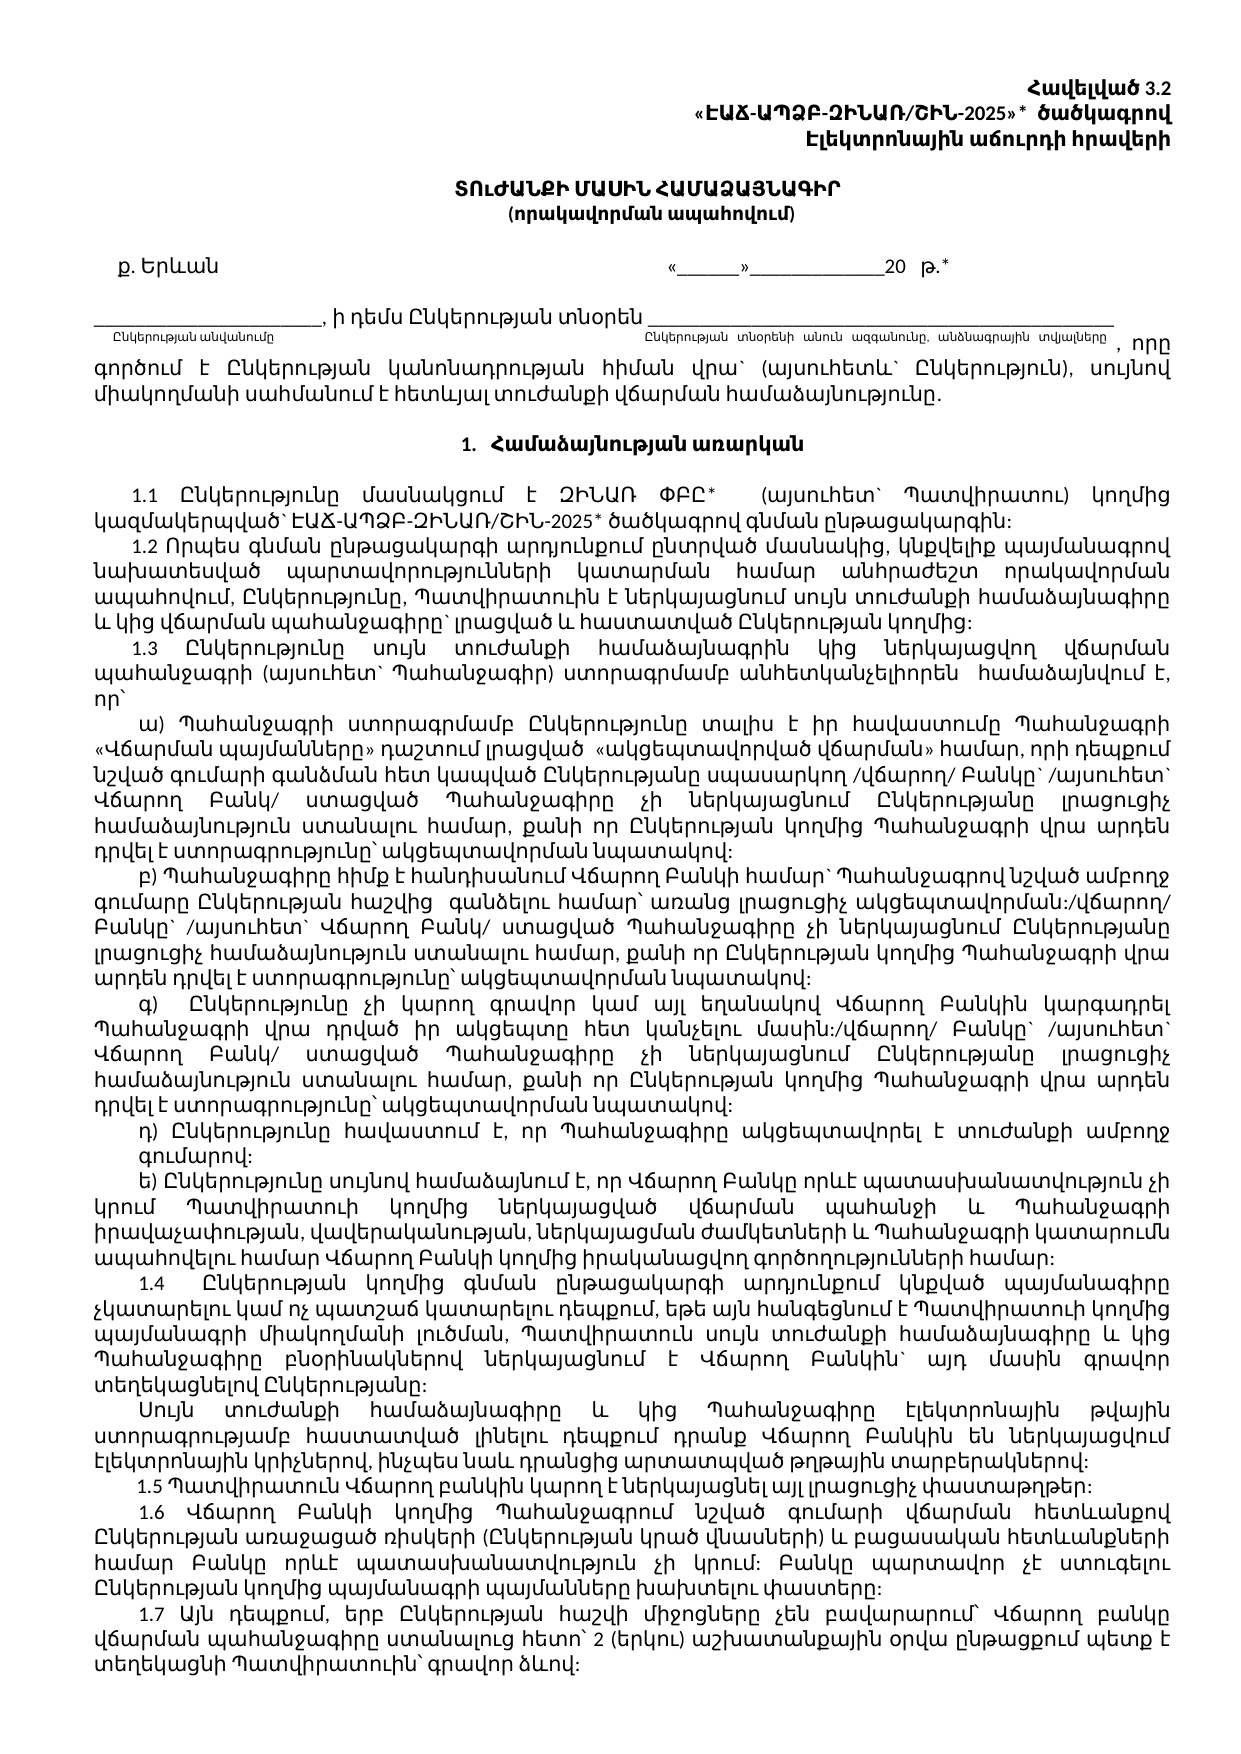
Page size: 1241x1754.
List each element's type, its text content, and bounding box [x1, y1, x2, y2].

text 1.4 Ընկերության կողմից գնման ընթացակարգի արդյունքում կնքված պայմանագիրը չկատարելու կամ ոչ պատշաճ կատարելու դեպքում, եթե այն հանգեցնում է Պատվիրատուի կողմից պայմանագրի միակողմանի լուծման, Պատվիրատուն սույն տուժանքի համաձայնագիրը և կից Պահանջագիրը բնօրինակներով ներկայացնում է Վճարող Բանկին` այդ մասին գրավոր տեղեկացնելով Ընկերությանը: [94, 1270, 1171, 1397]
text 1.2 Որպես գնման ընթացակարգի արդյունքում ընտրված մասնակից, կնքվելիք պայմանագրով նախատեսված պարտավորությունների կատարման համար անհրաժեշտ որակավորման ապահովում, Ընկերությունը, Պատվիրատուին է ներկայացնում սույն տուժանքի համաձայնագիրը և կից վճարման պահանջագիրը` լրացված և հաստատված Ընկերության կողմից: [94, 533, 1171, 635]
text դ) Ընկերությունը հավաստում է, որ Պահանջագիրը ակցեպտավորել է տուժանքի ամբողջ գումարով: [138, 1118, 1171, 1169]
text Հավելված 3.2 [94, 75, 1171, 100]
text 1.5 Պատվիրատուն Վճարող բանկին կարող է ներկայացնել այլ լրացուցիչ փաստաթղթեր: [94, 1474, 1171, 1499]
text գ) Ընկերությունը չի կարող գրավոր կամ այլ եղանակով Վճարող Բանկին կարգադրել Պահանջագրի վրա դրված իր ակցեպտը հետ կանչելու մասին:/վճարող/ Բանկը` /այսուհետ` Վճարող Բանկ/ ստացված Պահանջագիրը չի ներկայացնում Ընկերությանը լրացուցիչ համաձայնություն ստանալու համար, քանի որ Ընկերության կողմից Պահանջագրի վրա արդեն դրվել է ստորագրությունը՝ ակցեպտավորման նպատակով: [94, 991, 1171, 1118]
text ՏՈւԺԱՆՔԻ ՄԱՍԻՆ ՀԱՄԱՁԱՅՆԱԳԻՐ [94, 177, 1171, 202]
text ______________________, ի դեմս Ընկերության տնօրեն _____________________________________________ [94, 304, 1171, 330]
text բ) Պահանջագիրը հիմք է հանդիսանում Վճարող Բանկի համար` Պահանջագրով նշված ամբողջ գումարը Ընկերության հաշվից գանձելու համար՝ առանց լրացուցիչ ակցեպտավորման:/վճարող/ Բանկը` /այսուհետ` Վճարող Բանկ/ ստացված Պահանջագիրը չի ներկայացնում Ընկերությանը լրացուցիչ համաձայնություն ստանալու համար, քանի որ Ընկերության կողմից Պահանջագրի վրա արդեն դրվել է ստորագրությունը՝ ակցեպտավորման նպատակով: [94, 864, 1171, 991]
text Ընկերության անվանումը Ընկերության տնօրենի անուն ազգանունը, անձնագրային տվյալները , որը գործում է Ընկերության կանոնադրության հիման վրա` (այսուհետև` Ընկերություն), սույնով միակողմանի սահմանում է հետևյալ տուժանքի վճարման համաձայնությունը. [94, 330, 1171, 406]
text ե) Ընկերությունը սույնով համաձայնում է, որ Վճարող Բանկը որևէ պատասխանատվություն չի կրում Պատվիրատուի կողմից ներկայացված վճարման պահանջի և Պահանջագրի իրավաչափության, վավերականության, ներկայացման ժամկետների և Պահանջագրի կատարումն ապահովելու համար Վճարող Բանկի կողմից իրականացվող գործողությունների համար: [94, 1169, 1171, 1270]
text ա) Պահանջագրի ստորագրմամբ Ընկերությունը տալիս է իր հավաստումը Պահանջագրի «Վճարման պայմանները» դաշտում լրացված «ակցեպտավորված վճարման» համար, որի դեպքում նշված գումարի գանձման հետ կապված Ընկերությանը սպասարկող /վճարող/ Բանկը` /այսուհետ` Վճարող Բանկ/ ստացված Պահանջագիրը չի ներկայացնում Ընկերությանը լրացուցիչ համաձայնություն ստանալու համար, քանի որ Ընկերության կողմից Պահանջագրի վրա արդեն դրվել է ստորագրությունը՝ ակցեպտավորման նպատակով: [94, 711, 1171, 864]
text 1.1 Ընկերությունը մասնակցում է ԶԻՆԱՌ ՓԲԸ* (այսուհետ` Պատվիրատու) կողմից կազմակերպված` ԷԱՃ-ԱՊՁԲ-ԶԻՆԱՌ/ՇԻՆ-2025* ծածկագրով գնման ընթացակարգին: [94, 482, 1171, 533]
text Էլեկտրոնային աճուրդի հրավերի [94, 126, 1171, 151]
text 1. Համաձայնության առարկան [94, 432, 1171, 457]
text 1.6 Վճարող Բանկի կողմից Պահանջագրում նշված գումարի վճարման հետևանքով Ընկերության առաջացած ռիսկերի (Ընկերության կրած վնասների) և բացասական հետևանքների համար Բանկը որևէ պատասխանատվություն չի կրում: Բանկը պարտավոր չէ ստուգելու Ընկերության կողմից պայմանագրի պայմանները խախտելու փաստերը: [94, 1499, 1171, 1601]
text 1.7 Այն դեպքում, երբ Ընկերության հաշվի միջոցները չեն բավարարում՝ Վճարող բանկը վճարման պահանջագիրը ստանալուց հետո՝ 2 (երկու) աշխատանքային օրվա ընթացքում պետք է տեղեկացնի Պատվիրատուին՝ գրավոր ձևով: [94, 1601, 1171, 1677]
text 1.3 Ընկերությունը սույն տուժանքի համաձայնագրին կից ներկայացվող վճարման պահանջագրի (այսուհետ` Պահանջագիր) ստորագրմամբ անհետկանչելիորեն համաձայնվում է, որ՝ [94, 635, 1171, 711]
text ք. Երևան «______»_____________20 թ.* [94, 254, 1171, 279]
text (որակավորման ապահովում) [94, 202, 1171, 225]
text Սույն տուժանքի համաձայնագիրը և կից Պահանջագիրը էլեկտրոնային թվային ստորագրությամբ հաստատված լինելու դեպքում դրանք Վճարող Բանկին են ներկայացվում էլեկտրոնային կրիչներով, ինչպես նաև դրանցից արտատպված թղթային տարբերակներով: [94, 1397, 1171, 1474]
text «ԷԱՃ-ԱՊՁԲ-ԶԻՆԱՌ/ՇԻՆ-2025»* ծածկագրով [94, 100, 1171, 126]
